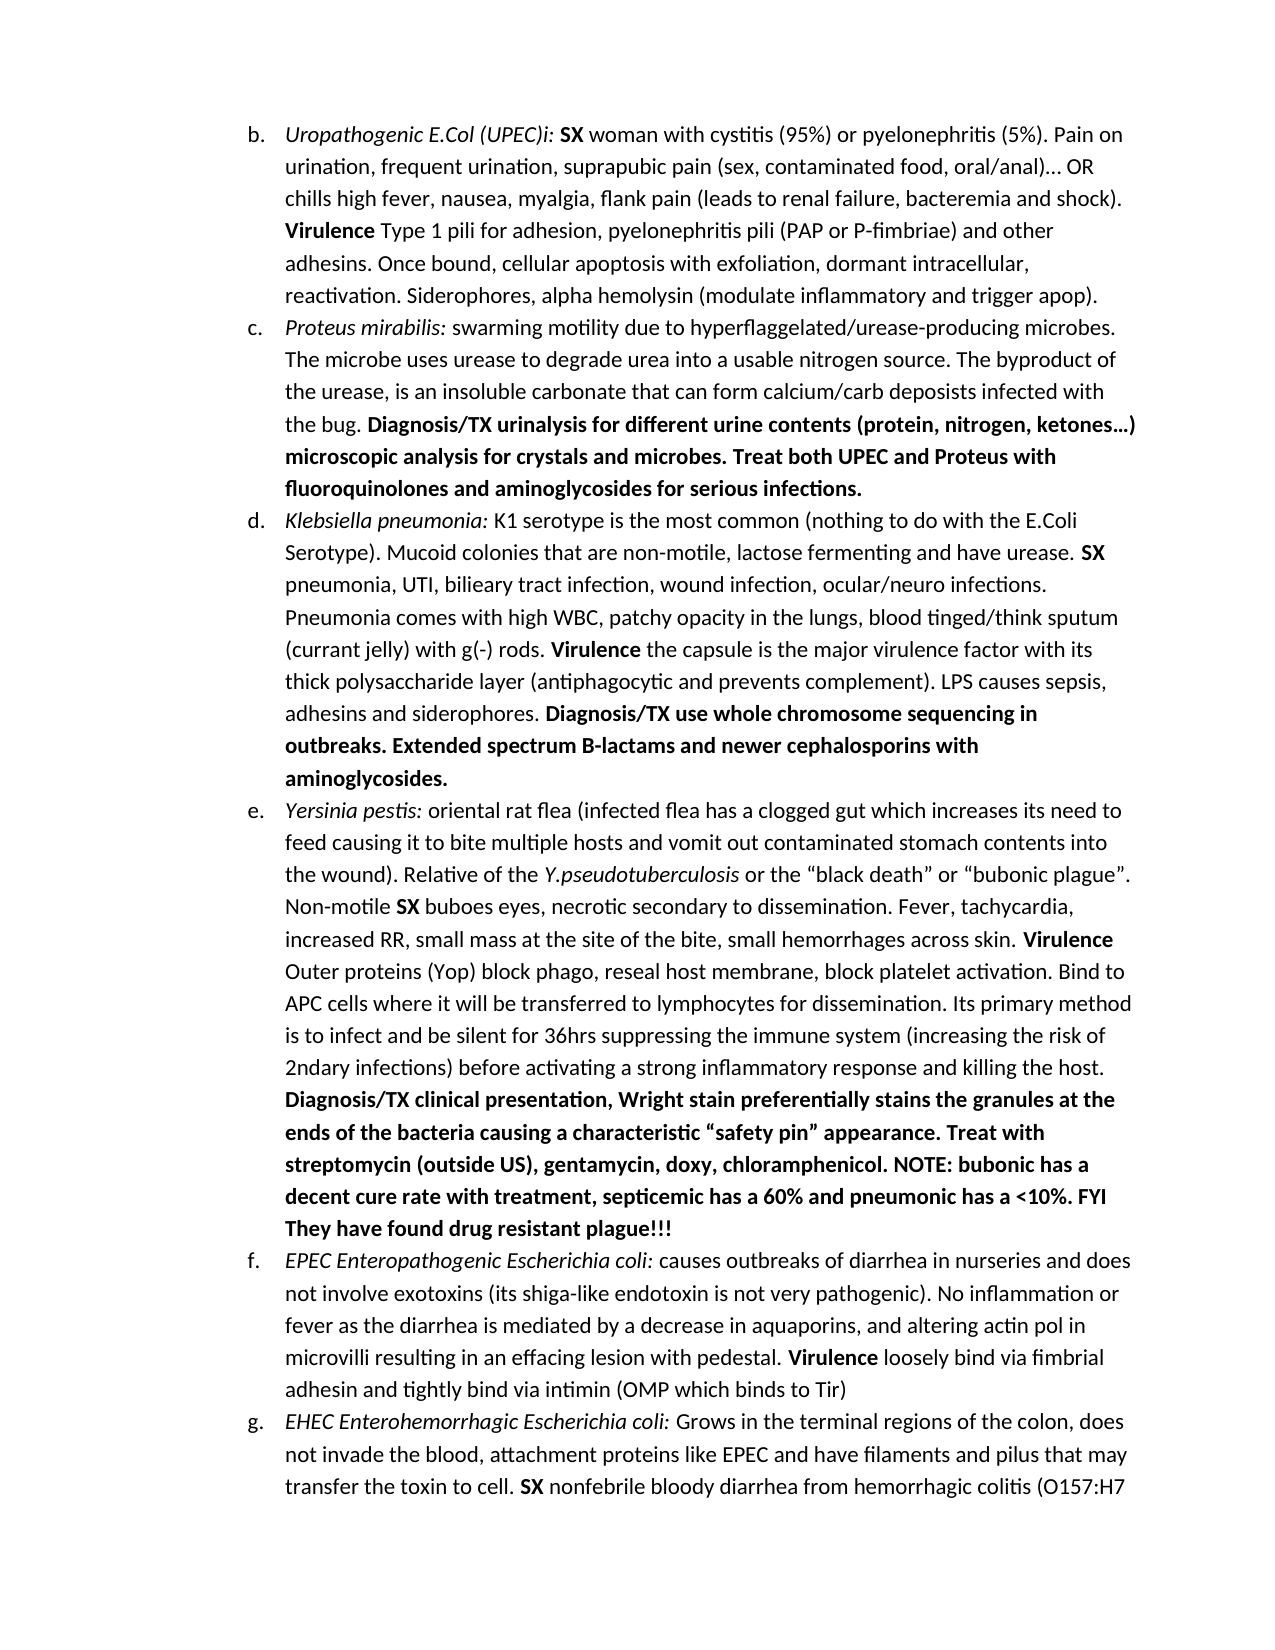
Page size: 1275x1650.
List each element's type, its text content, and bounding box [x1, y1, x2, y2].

list EPEC Enteropathogenic Escherichia coli: causes outbreaks of diarrhea in nurseries and does not involve exotoxins (its shiga-like endotoxin is not very pathogenic). No inflammation or fever as the diarrhea is mediated by a decrease in aquaporins, and altering actin pol in microvilli resulting in an effacing lesion with pedestal. Virulence loosely bind via fimbrial adhesin and tightly bind via intimin (OMP which binds to Tir) [247, 1247, 1140, 1403]
list Proteus mirabilis: swarming motility due to hyperflaggelated/urease-producing microbes. The microbe uses urease to degrade urea into a usable nitrogen source. The byproduct of the urease, is an insoluble carbonate that can form calcium/carb deposists infected with the bug. Diagnosis/TX urinalysis for different urine contents (protein, nitrogen, ketones…) microscopic analysis for crystals and microbes. Treat both UPEC and Proteus with fluoroquinolones and aminoglycosides for serious infections. [247, 313, 1140, 502]
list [247, 1407, 1140, 1500]
list Klebsiella pneumonia: K1 serotype is the most common (nothing to do with the E.Coli Serotype). Mucoid colonies that are non-motile, lactose fermenting and have urease. SX pneumonia, UTI, bilieary tract infection, wound infection, ocular/neuro infections. Pneumonia comes with high WBC, patchy opacity in the lungs, blood tinged/think sputum (currant jelly) with g(-) rods. Virulence the capsule is the major virulence factor with its thick polysaccharide layer (antiphagocytic and prevents complement). LPS causes sepsis, adhesins and siderophores. Diagnosis/TX use whole chromosome sequencing in outbreaks. Extended spectrum B-lactams and newer cephalosporins with aminoglycosides. [247, 506, 1140, 792]
list Uropathogenic E.Col (UPEC)i: SX woman with cystitis (95%) or pyelonephritis (5%). Pain on urination, frequent urination, suprapubic pain (sex, contaminated food, oral/anal)… OR chills high fever, nausea, myalgia, flank pain (leads to renal failure, bacteremia and shock). Virulence Type 1 pili for adhesion, pyelonephritis pili (PAP or P-fimbriae) and other adhesins. Once bound, cellular apoptosis with exfoliation, dormant intracellular, reactivation. Siderophores, alpha hemolysin (modulate inflammatory and trigger apop). [247, 120, 1140, 309]
list Yersinia pestis: oriental rat flea (infected flea has a clogged gut which increases its need to feed causing it to bite multiple hosts and vomit out contaminated stomach contents into the wound). Relative of the Y.pseudotuberculosis or the “black death” or “bubonic plague”. Non-motile SX buboes eyes, necrotic secondary to dissemination. Fever, tachycardia, increased RR, small mass at the site of the bite, small hemorrhages across skin. Virulence Outer proteins (Yop) block phago, reseal host membrane, block platelet activation. Bind to APC cells where it will be transferred to lymphocytes for dissemination. Its primary method is to infect and be silent for 36hrs suppressing the immune system (increasing the risk of 2ndary infections) before activating a strong inflammatory response and killing the host. Diagnosis/TX clinical presentation, Wright stain preferentially stains the granules at the ends of the bacteria causing a characteristic “safety pin” appearance. Treat with streptomycin (outside US), gentamycin, doxy, chloramphenicol. NOTE: bubonic has a decent cure rate with treatment, septicemic has a 60% and pneumonic has a <10%. FYI They have found drug resistant plague!!! [247, 796, 1140, 1242]
